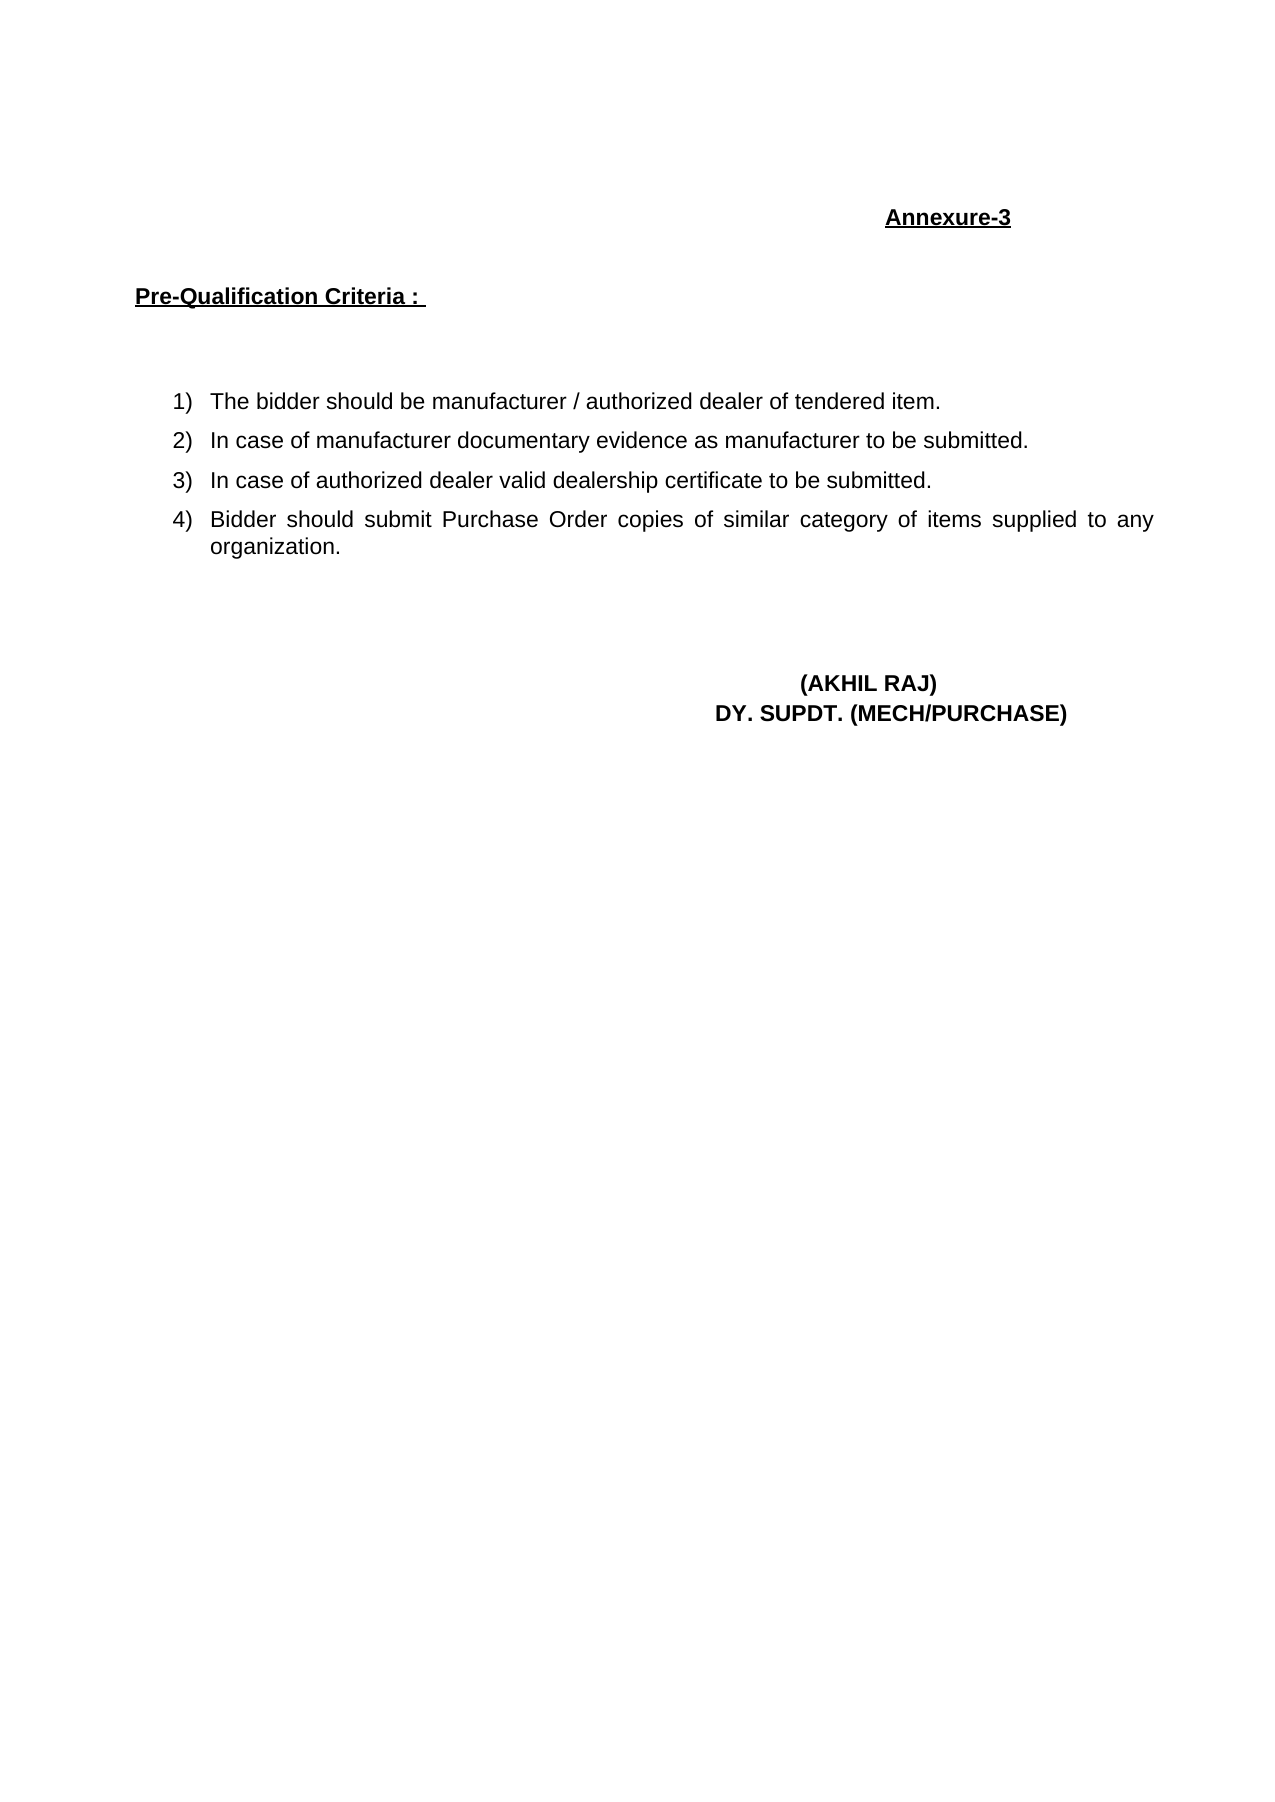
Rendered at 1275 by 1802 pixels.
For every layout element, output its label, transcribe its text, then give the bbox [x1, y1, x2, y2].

text Pre-Qualification Criteria : [135, 283, 1155, 309]
list Bidder should submit Purchase Order copies of similar category of items supplied to any organization. [172, 506, 1155, 559]
text (AKHIL RAJ) [135, 638, 1155, 696]
list In case of manufacturer documentary evidence as manufacturer to be submitted. [172, 427, 1155, 454]
list The bidder should be manufacturer / authorized dealer of tendered item. [172, 388, 1155, 414]
text DY. SUPDT. (MECH/PURCHASE) [135, 700, 1155, 727]
list In case of authorized dealer valid dealership certificate to be submitted. [172, 467, 1155, 493]
text Annexure-3 [810, 203, 1155, 230]
